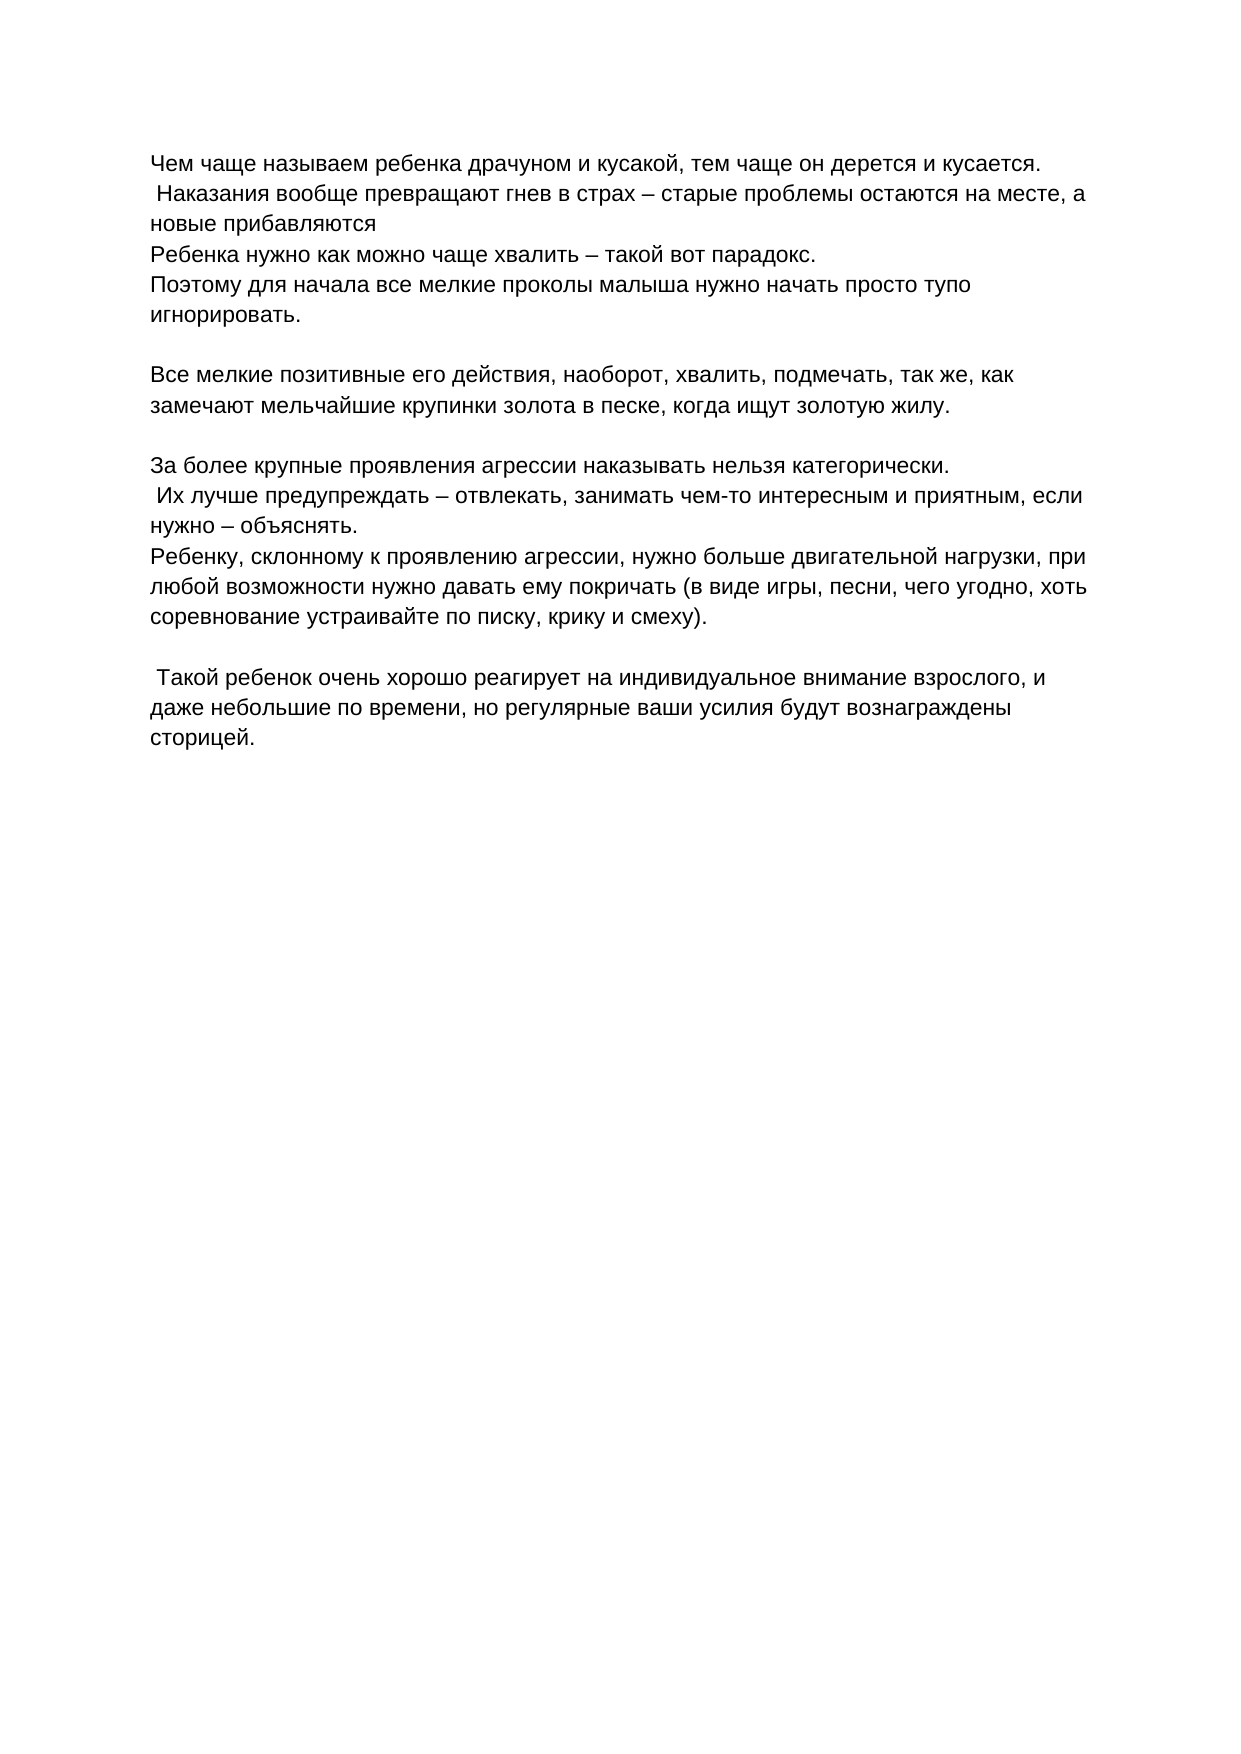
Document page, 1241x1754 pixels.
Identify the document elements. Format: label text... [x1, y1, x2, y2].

text Ребенка нужно как можно чаще хвалить – такой вот парадокс. [150, 241, 1090, 267]
text Все мелкие позитивные его действия, наоборот, хвалить, подмечать, так же, как замечают мельчайшие крупинки золота в песке, когда ищут золотую жилу. [150, 361, 1090, 418]
text Наказания вообще превращают гнев в страх – старые проблемы остаются на месте, а новые прибавляются [150, 180, 1090, 237]
text Ребенку, склонному к проявлению агрессии, нужно больше двигательной нагрузки, при любой возможности нужно давать ему покричать (в виде игры, песни, чего угодно, хоть соревнование устраивайте по писку, крику и смеху). [150, 543, 1090, 629]
text Их лучше предупреждать – отвлекать, занимать чем-то интересным и приятным, если нужно – объяснять. [150, 482, 1090, 539]
text Поэтому для начала все мелкие проколы малыша нужно начать просто тупо игнорировать. [150, 271, 1090, 327]
text Чем чаще называем ребенка драчуном и кусакой, тем чаще он дерется и кусается. [150, 150, 1090, 176]
text За более крупные проявления агрессии наказывать нельзя категорически. [150, 452, 1090, 478]
text Такой ребенок очень хорошо реагирует на индивидуальное внимание взрослого, и даже небольшие по времени, но регулярные ваши усилия будут вознаграждены сторицей. [150, 663, 1090, 750]
